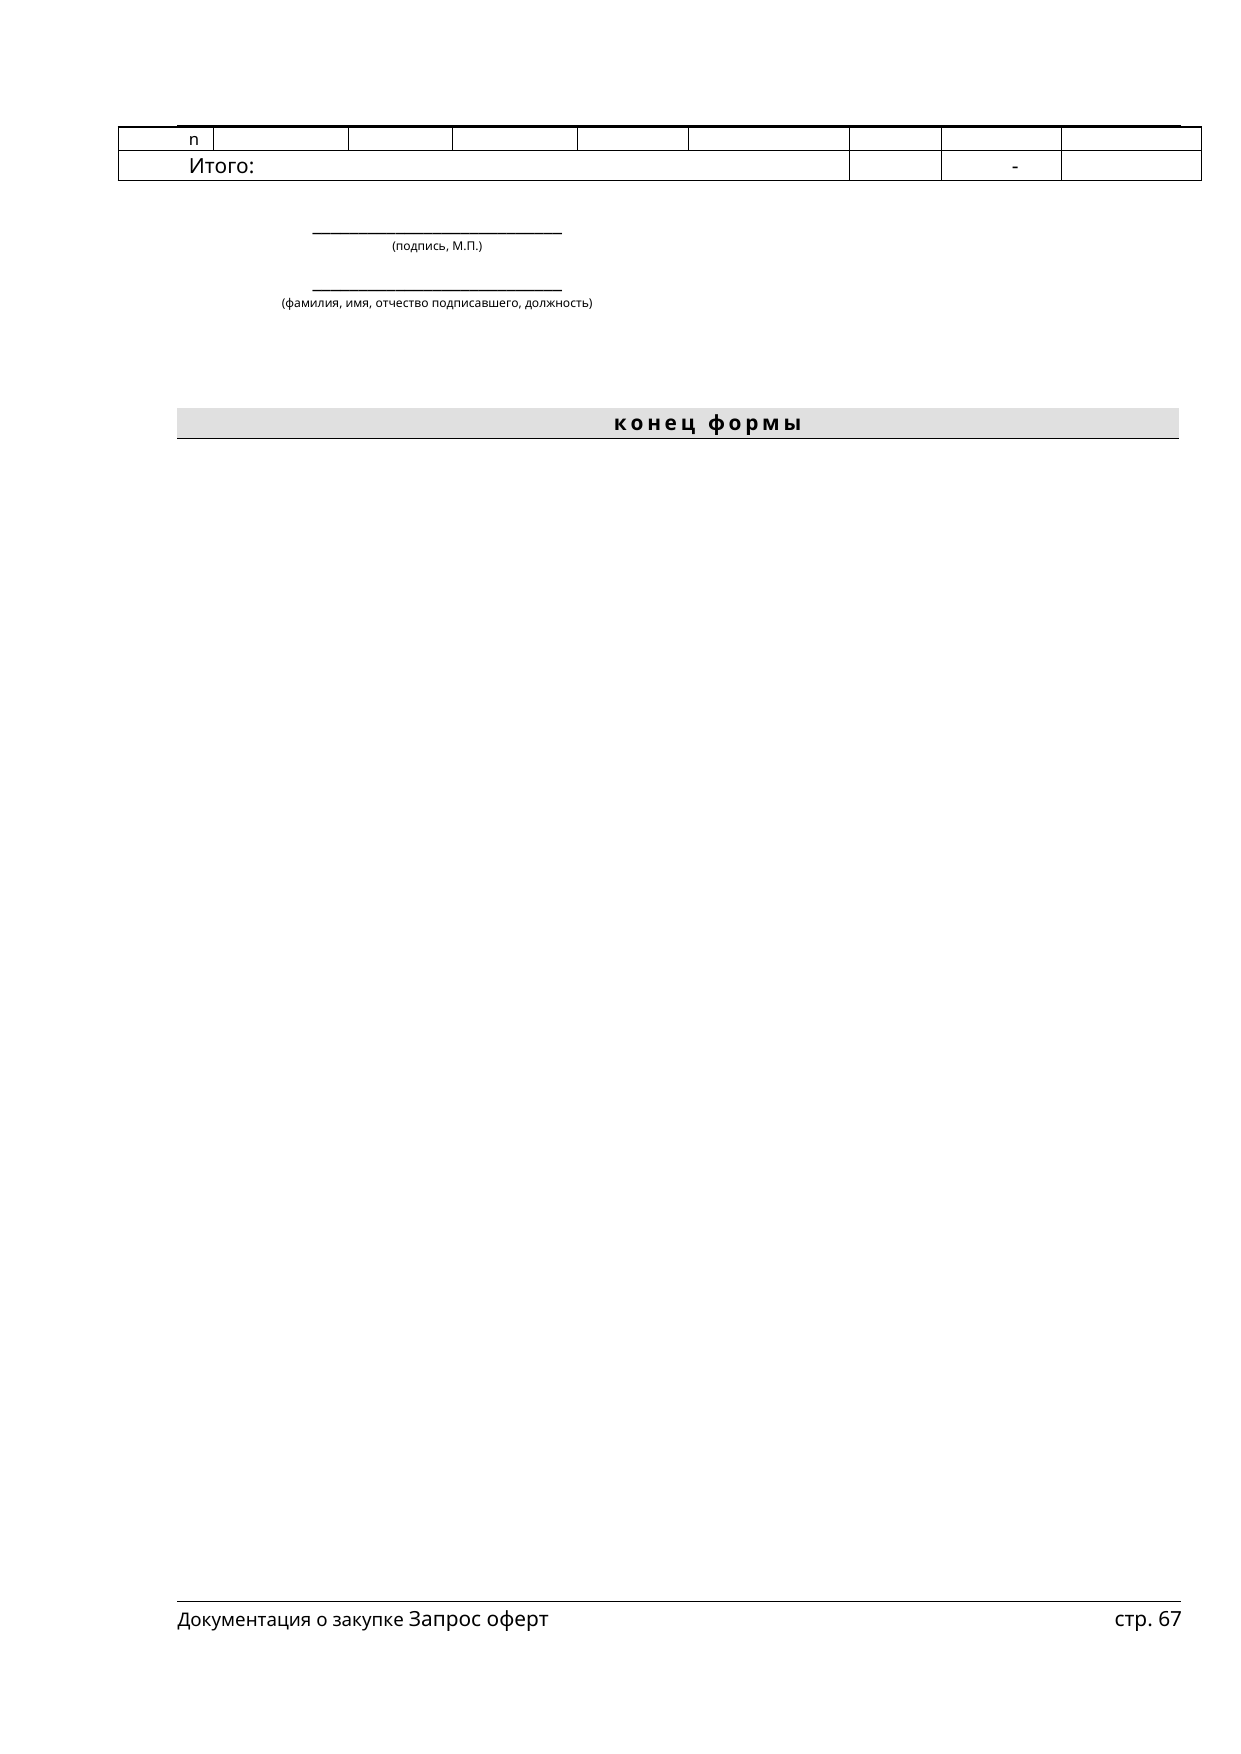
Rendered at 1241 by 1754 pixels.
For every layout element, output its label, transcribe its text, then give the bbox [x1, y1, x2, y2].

table_cell [689, 128, 849, 150]
table_cell - [942, 151, 1061, 179]
table_cell [578, 128, 688, 150]
text ___________________________ [177, 209, 638, 237]
table_cell [942, 128, 1061, 150]
text ___________________________ [177, 266, 638, 294]
text конец формы [177, 408, 1179, 438]
table_cell n [119, 128, 213, 150]
table_cell [1062, 128, 1201, 150]
text (подпись, М.П.) [177, 237, 638, 266]
table_cell [453, 128, 577, 150]
table_cell [214, 128, 348, 150]
table_cell [850, 128, 941, 150]
table_cell [1062, 151, 1201, 179]
table_cell [349, 128, 452, 150]
table_cell [850, 151, 941, 179]
table_cell Итого: [119, 151, 849, 179]
text (фамилия, имя, отчество подписавшего, должность) [177, 294, 638, 323]
